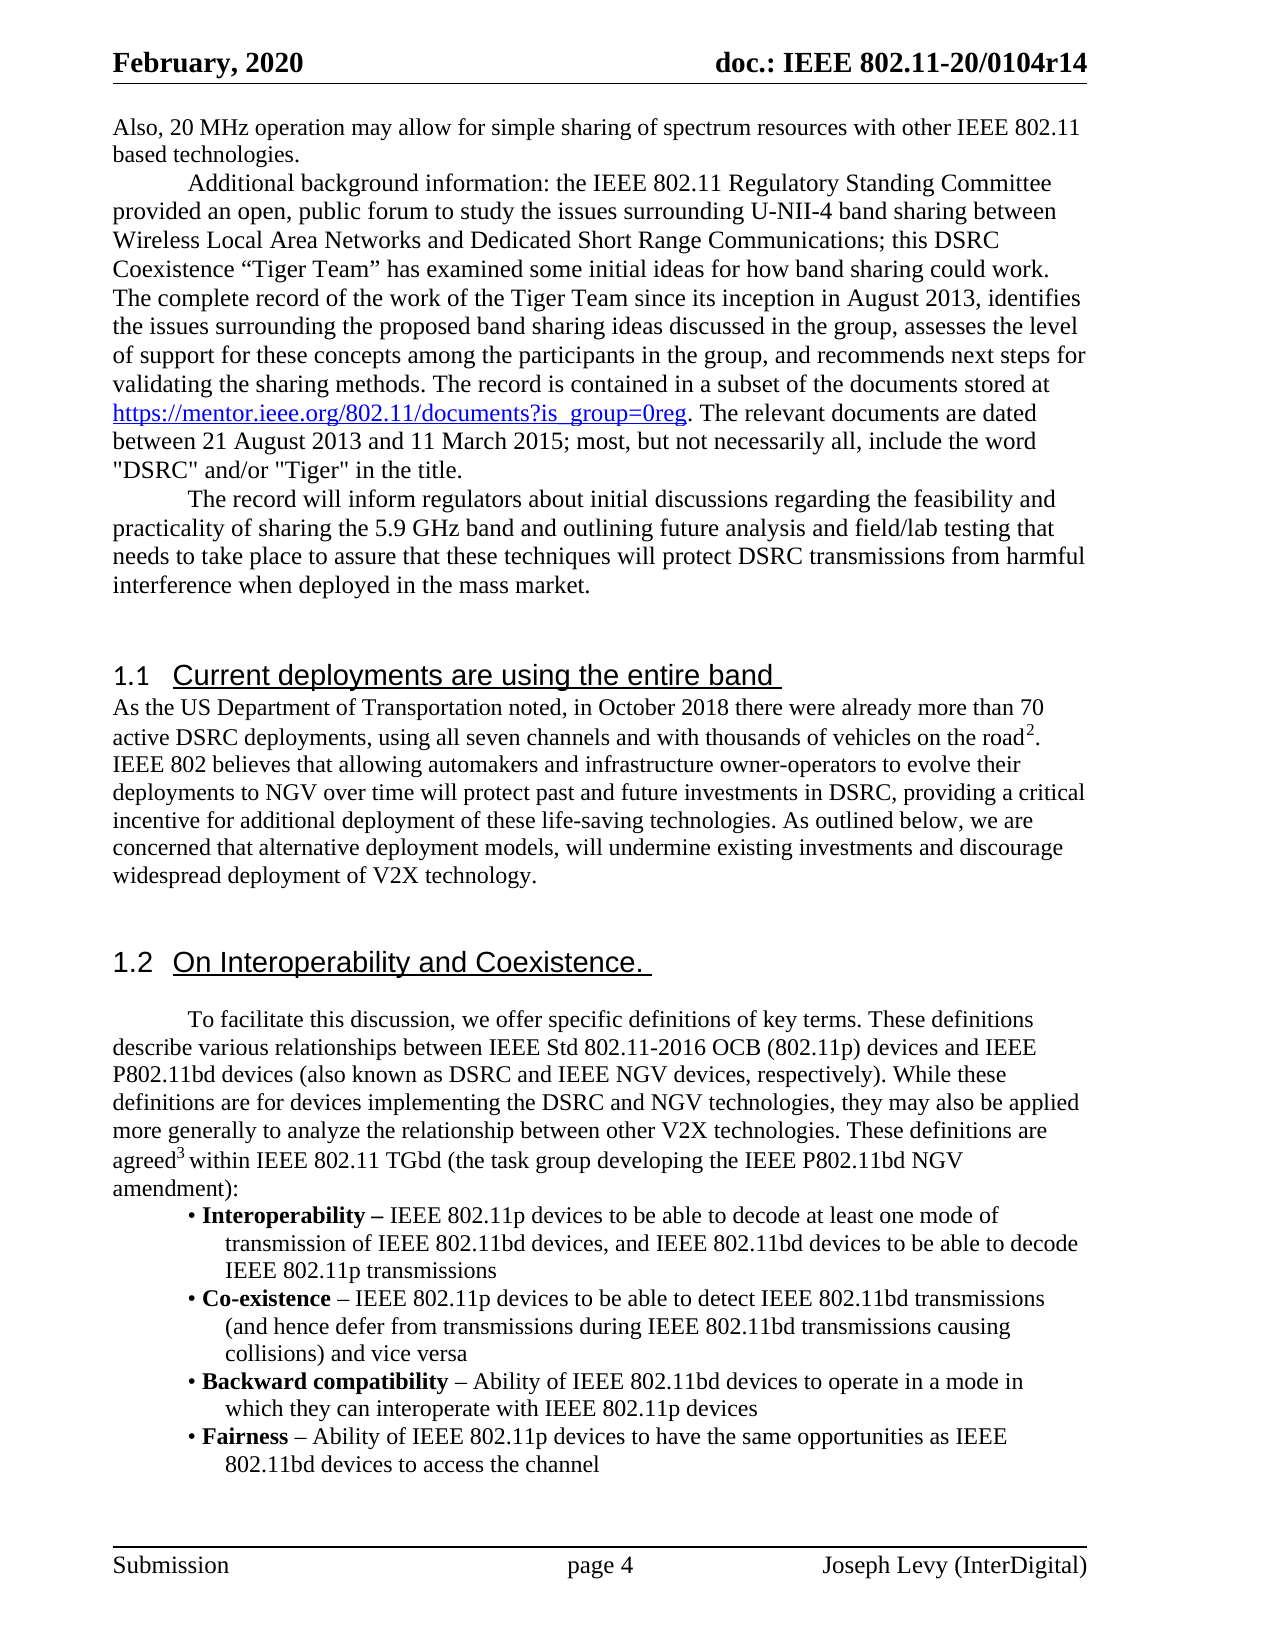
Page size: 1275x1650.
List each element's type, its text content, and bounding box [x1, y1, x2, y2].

text Additional background information: the IEEE 802.11 Regulatory Standing Committee provided an open, public forum to study the issues surrounding U-NII-4 band sharing between Wireless Local Area Networks and Dedicated Short Range Communications; this DSRC Coexistence “Tiger Team” has examined some initial ideas for how band sharing could work. The complete record of the work of the Tiger Team since its inception in August 2013, identifies the issues surrounding the proposed band sharing ideas discussed in the group, assesses the level of support for these concepts among the participants in the group, and recommends next steps for validating the sharing methods. The record is contained in a subset of the documents stored at https://mentor.ieee.org/802.11/documents?is_group=0reg. The relevant documents are dated between 21 August 2013 and 11 March 2015; most, but not necessarily all, include the word "DSRC" and/or "Tiger" in the title. [112, 168, 1087, 484]
subtitle Current deployments are using the entire band [112, 657, 1087, 692]
text • Fairness – Ability of IEEE 802.11p devices to have the same opportunities as IEEE 802.11bd devices to access the channel [187, 1422, 1087, 1477]
text To facilitate this discussion, we offer specific definitions of key terms. These definitions describe various relationships between IEEE Std 802.11-2016 OCB (802.11p) devices and IEEE P802.11bd devices (also known as DSRC and IEEE NGV devices, respectively). While these definitions are for devices implementing the DSRC and NGV technologies, they may also be applied more generally to analyze the relationship between other V2X technologies. These definitions are agreed3 within IEEE 802.11 TGbd (the task group developing the IEEE P802.11bd NGV amendment): [112, 1005, 1087, 1201]
text • Backward compatibility – Ability of IEEE 802.11bd devices to operate in a mode in which they can interoperate with IEEE 802.11p devices [187, 1367, 1087, 1422]
text The record will inform regulators about initial discussions regarding the feasibility and practicality of sharing the 5.9 GHz band and outlining future analysis and field/lab testing that needs to take place to assure that these techniques will protect DSRC transmissions from harmful interference when deployed in the mass market. [112, 484, 1087, 599]
text As the US Department of Transportation noted, in October 2018 there were already more than 70 active DSRC deployments, using all seven channels and with thousands of vehicles on the road2. IEEE 802 believes that allowing automakers and infrastructure owner-operators to evolve their deployments to NGV over time will protect past and future investments in DSRC, providing a critical incentive for additional deployment of these life-saving technologies. As outlined below, we are concerned that alternative deployment models, will undermine existing investments and discourage widespread deployment of V2X technology. [112, 692, 1087, 888]
text • Co-existence – IEEE 802.11p devices to be able to detect IEEE 802.11bd transmissions (and hence defer from transmissions during IEEE 802.11bd transmissions causing collisions) and vice versa [187, 1284, 1087, 1367]
subtitle On Interoperability and Coexistence. [112, 945, 1087, 979]
text • Interoperability – IEEE 802.11p devices to be able to decode at least one mode of transmission of IEEE 802.11bd devices, and IEEE 802.11bd devices to be able to decode IEEE 802.11p transmissions [187, 1201, 1087, 1284]
